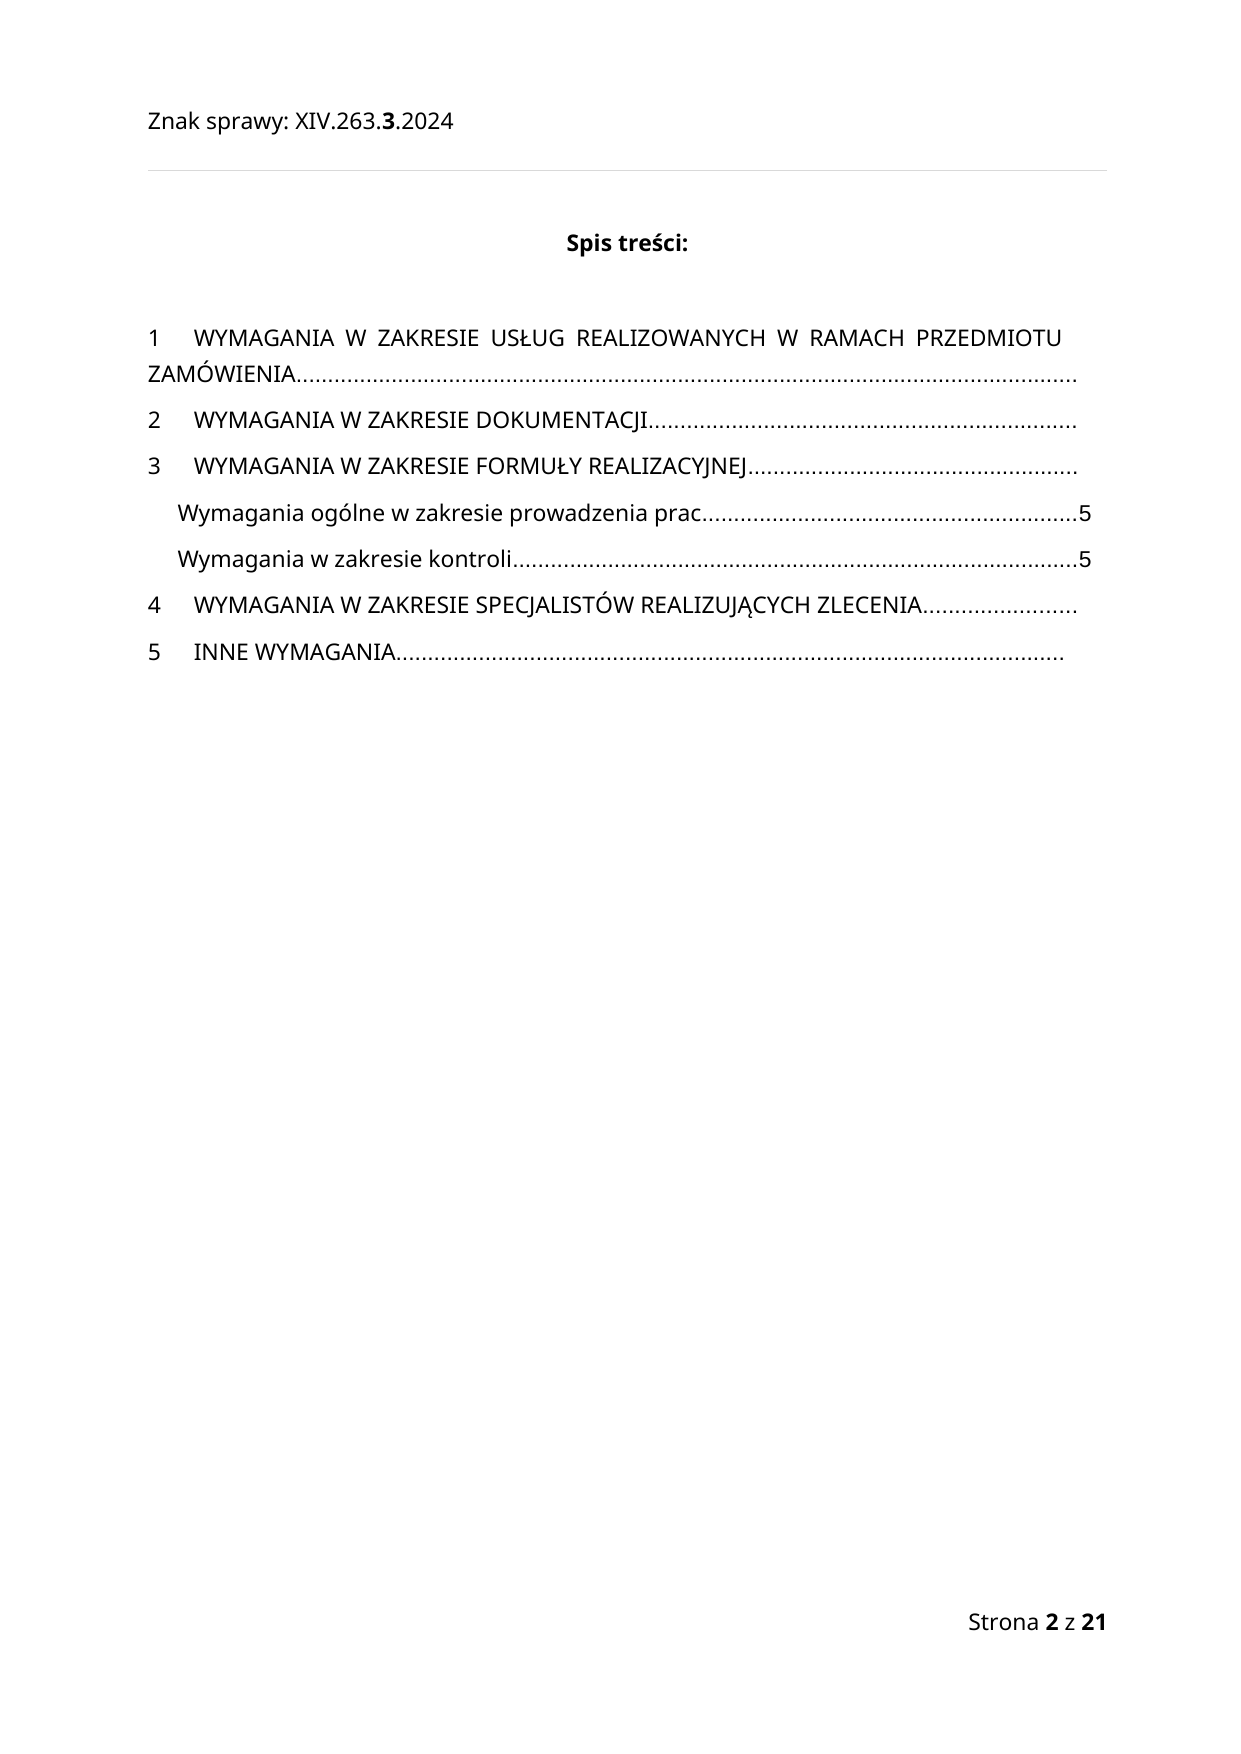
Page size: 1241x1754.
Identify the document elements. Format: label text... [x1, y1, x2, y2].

text Spis treści: [148, 227, 1107, 258]
